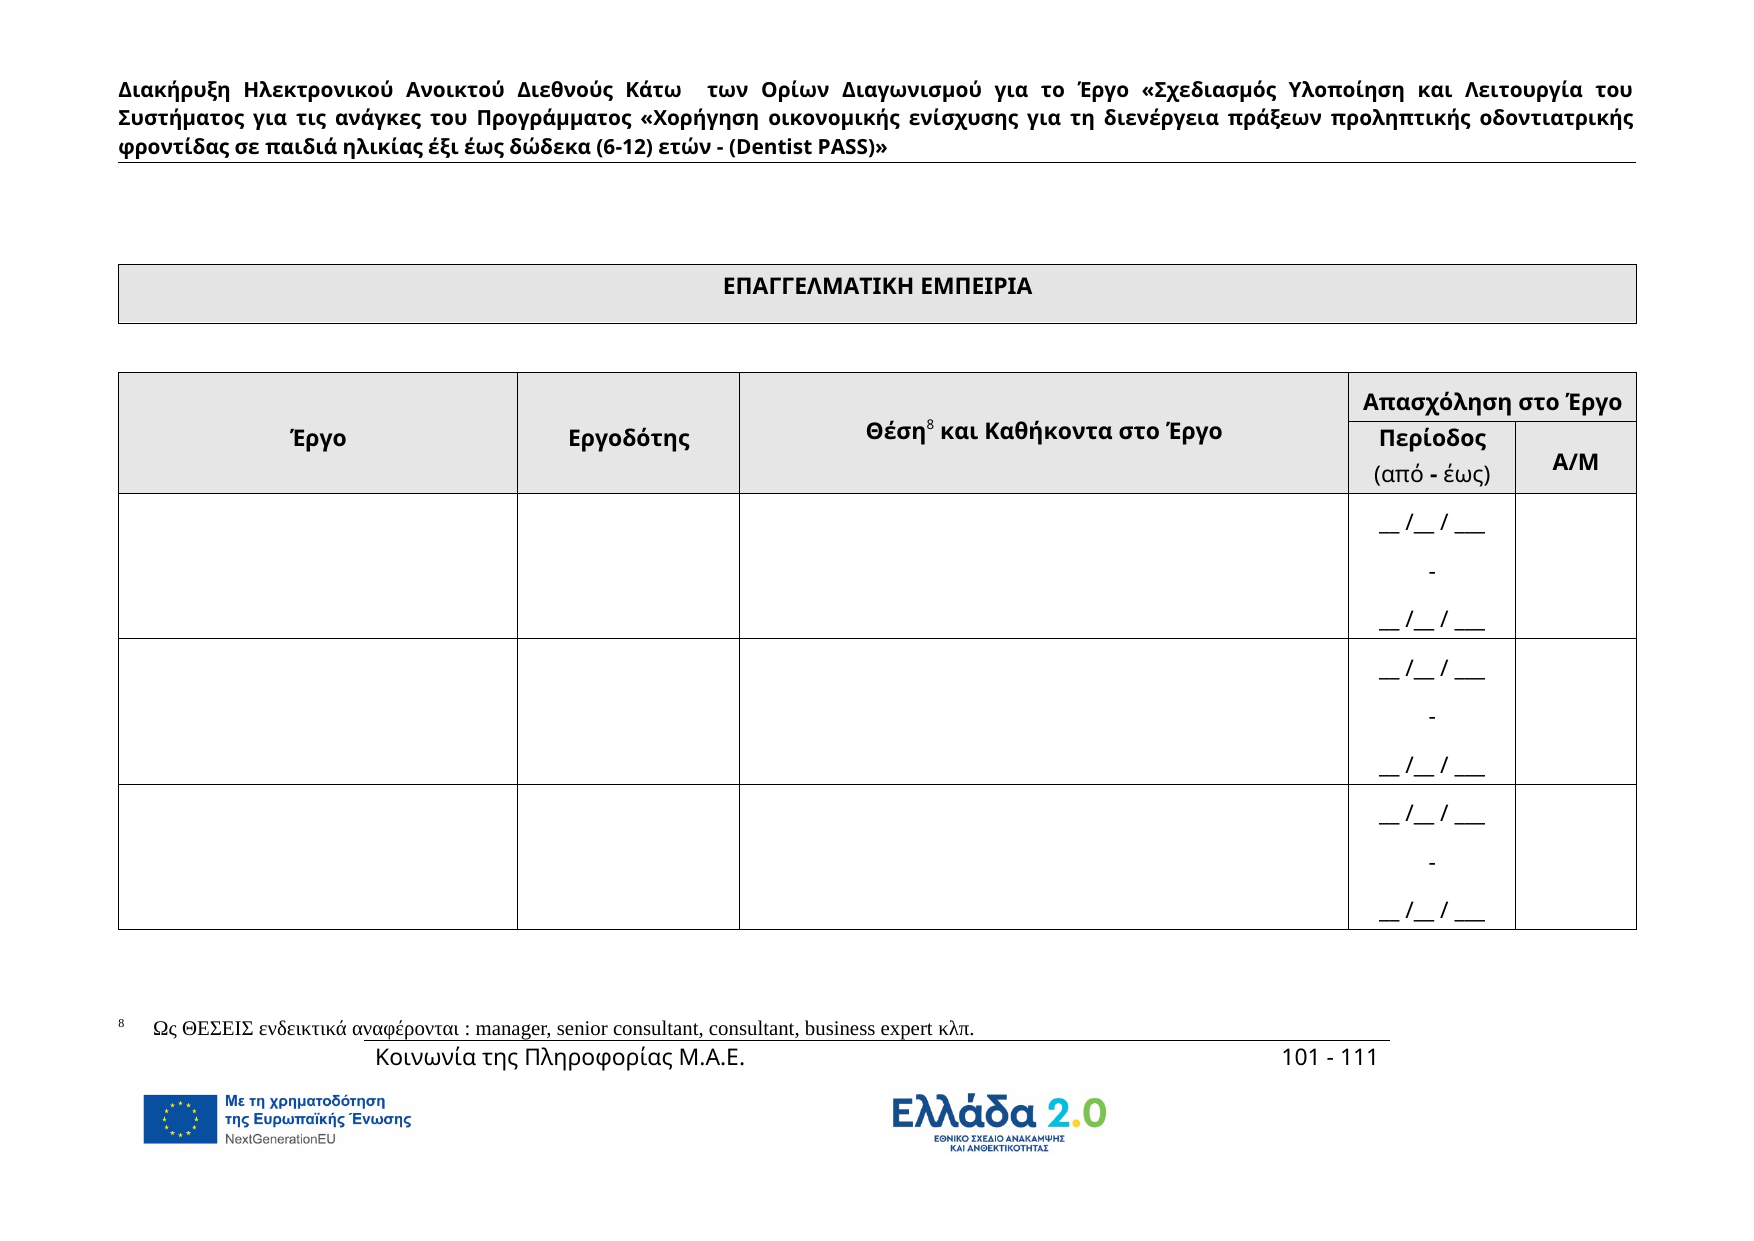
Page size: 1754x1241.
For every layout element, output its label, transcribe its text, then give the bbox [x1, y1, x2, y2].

table_cell [740, 494, 1348, 638]
table_cell [1516, 785, 1636, 929]
table_header Εργοδότης [518, 373, 739, 493]
table_cell [518, 785, 739, 929]
table_cell __ /__ / ___ - __ /__ / ___ [1349, 785, 1515, 929]
table_cell [119, 785, 517, 929]
table_cell [740, 639, 1348, 784]
table_header Απασχόληση στο Έργο [1349, 373, 1636, 421]
table_cell [740, 785, 1348, 929]
table_cell [1516, 639, 1636, 784]
table_cell Περίοδος (από - έως) [1349, 422, 1515, 493]
table_header Έργο [119, 373, 517, 493]
table_header Θέση και Καθήκοντα στο Έργο [740, 373, 1348, 493]
table_cell [1516, 494, 1636, 638]
table_cell __ /__ / ___ - __ /__ / ___ [1349, 639, 1515, 784]
table_cell [518, 639, 739, 784]
table_header ΕΠΑΓΓΕΛΜΑΤΙΚΗ ΕΜΠΕΙΡΙΑ [119, 265, 1636, 322]
table_cell [119, 639, 517, 784]
table_cell [518, 494, 739, 638]
table_cell __ /__ / ___ - __ /__ / ___ [1349, 494, 1515, 638]
table_cell [119, 494, 517, 638]
table_cell Α/Μ [1516, 422, 1636, 493]
